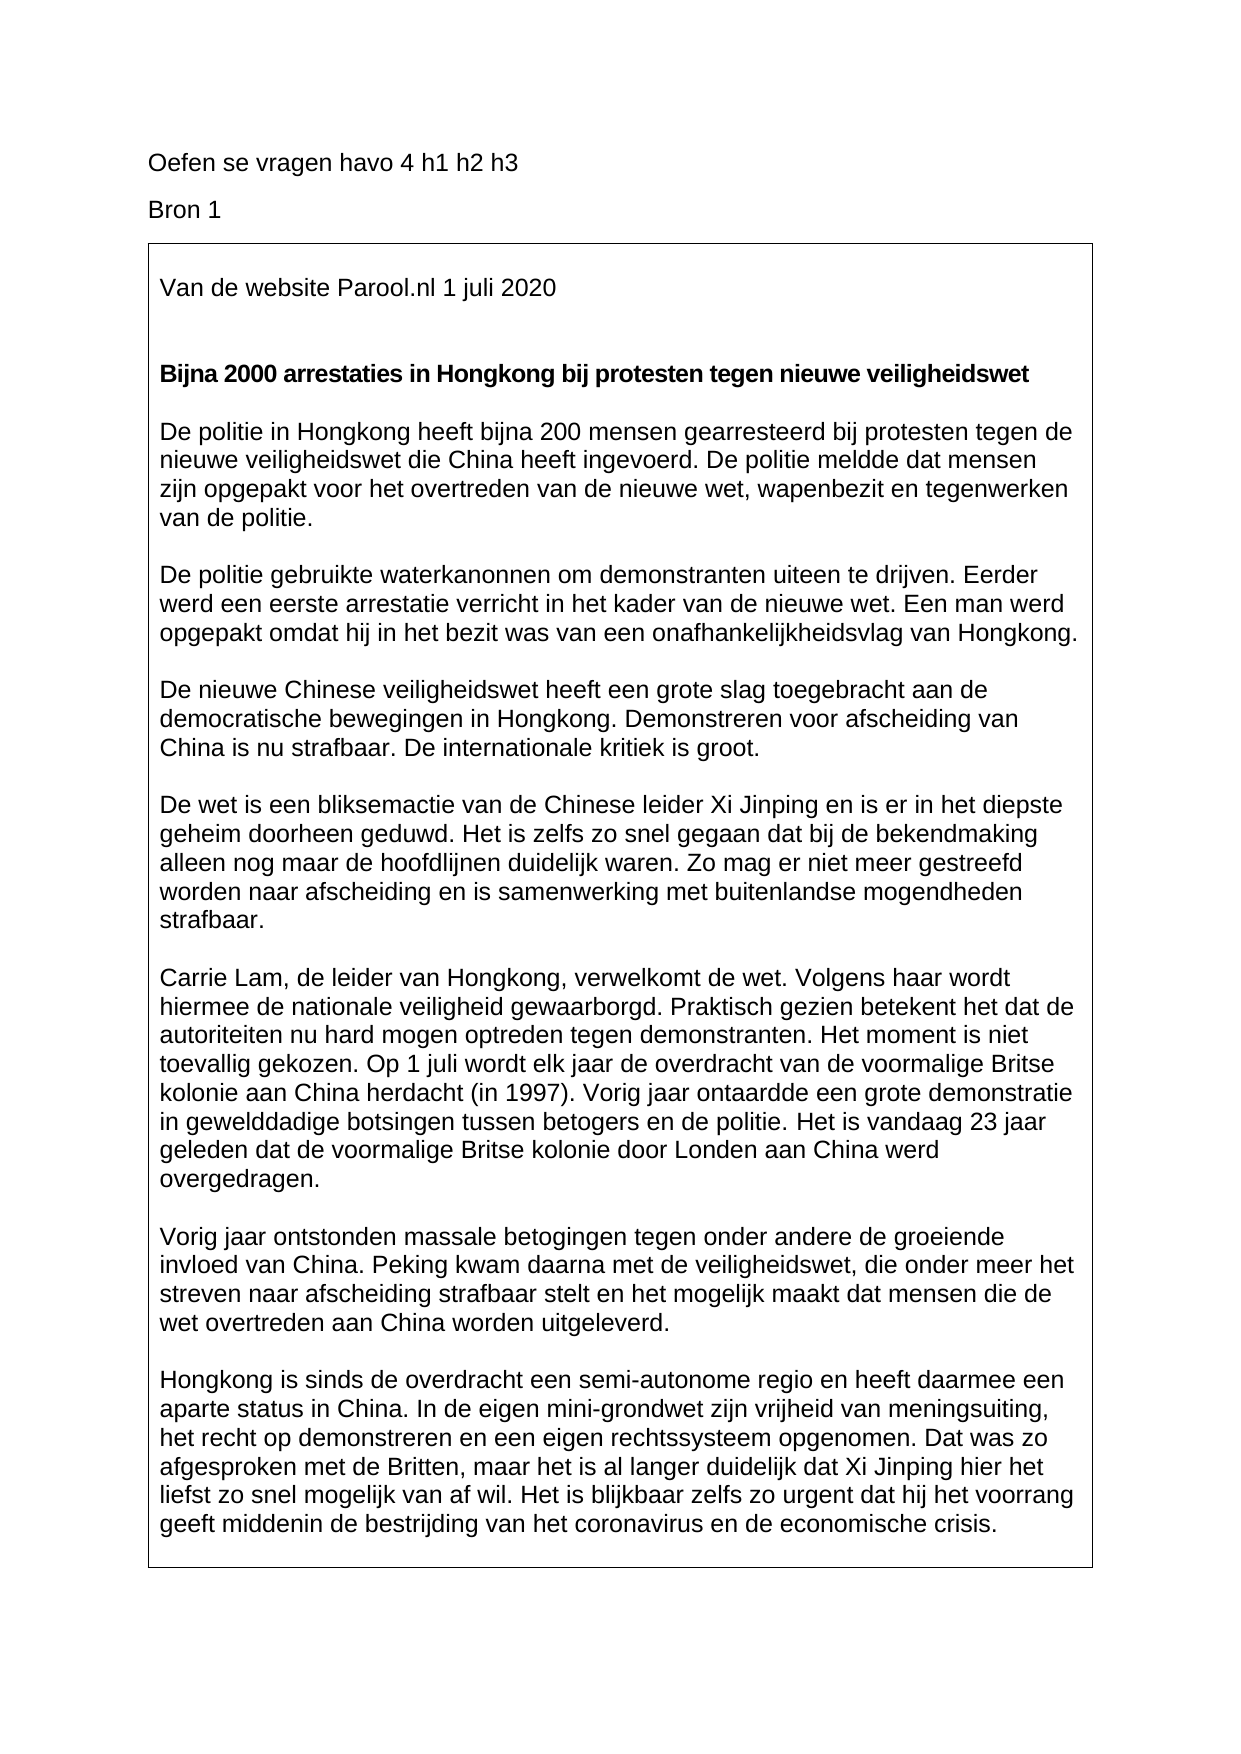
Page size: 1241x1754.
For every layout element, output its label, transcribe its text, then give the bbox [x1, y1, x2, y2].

table_header Van de website Parool.nl 1 juli 2020 Bijna 2000 arrestaties in Hongkong bij protesten tegen nieuwe veiligheidswet De politie in Hongkong heeft bijna 200 mensen gearresteerd bij protesten tegen de nieuwe veiligheidswet die China heeft ingevoerd. De politie meldde dat mensen zijn opgepakt voor het overtreden van de nieuwe wet, wapenbezit en tegenwerken van de politie. De politie gebruikte waterkanonnen om demonstranten uiteen te drijven. Eerder werd een eerste arrestatie verricht in het kader van de nieuwe wet. Een man werd opgepakt omdat hij in het bezit was van een onafhankelijkheidsvlag van Hongkong. De nieuwe Chinese veiligheidswet heeft een grote slag toegebracht aan de democratische bewegingen in Hongkong. Demonstreren voor afscheiding van China is nu strafbaar. De internationale kritiek is groot. De wet is een bliksemactie van de Chinese leider Xi Jinping en is er in het diepste geheim doorheen geduwd. Het is zelfs zo snel gegaan dat bij de bekendmaking alleen nog maar de hoofdlijnen duidelijk waren. Zo mag er niet meer gestreefd worden naar afscheiding en is samenwerking met buitenlandse mogendheden strafbaar. Carrie Lam, de leider van Hongkong, verwelkomt de wet. Volgens haar wordt hiermee de nationale veiligheid gewaarborgd. Praktisch gezien betekent het dat de autoriteiten nu hard mogen optreden tegen demonstranten. Het moment is niet toevallig gekozen. Op 1 juli wordt elk jaar de overdracht van de voormalige Britse kolonie aan China herdacht (in 1997). Vorig jaar ontaardde een grote demonstratie in gewelddadige botsingen tussen betogers en de politie. Het is vandaag 23 jaar geleden dat de voormalige Britse kolonie door Londen aan China werd overgedragen. Vorig jaar ontstonden massale betogingen tegen onder andere de groeiende invloed van China. Peking kwam daarna met de veiligheidswet, die onder meer het streven naar afscheiding strafbaar stelt en het mogelijk maakt dat mensen die de wet overtreden aan China worden uitgeleverd. Hongkong is sinds de overdracht een semi-autonome regio en heeft daarmee een aparte status in China. In de eigen mini-grondwet zijn vrijheid van meningsuiting, het recht op demonstreren en een eigen rechtssysteem opgenomen. Dat was zo afgesproken met de Britten, maar het is al langer duidelijk dat Xi Jinping hier het liefst zo snel mogelijk van af wil. Het is blijkbaar zelfs zo urgent dat hij het voorrang geeft middenin de bestrijding van het coronavirus en de economische crisis. [149, 244, 1092, 1567]
text Bron 1 [148, 195, 1093, 224]
text Oefen se vragen havo 4 h1 h2 h3 [148, 148, 1093, 176]
